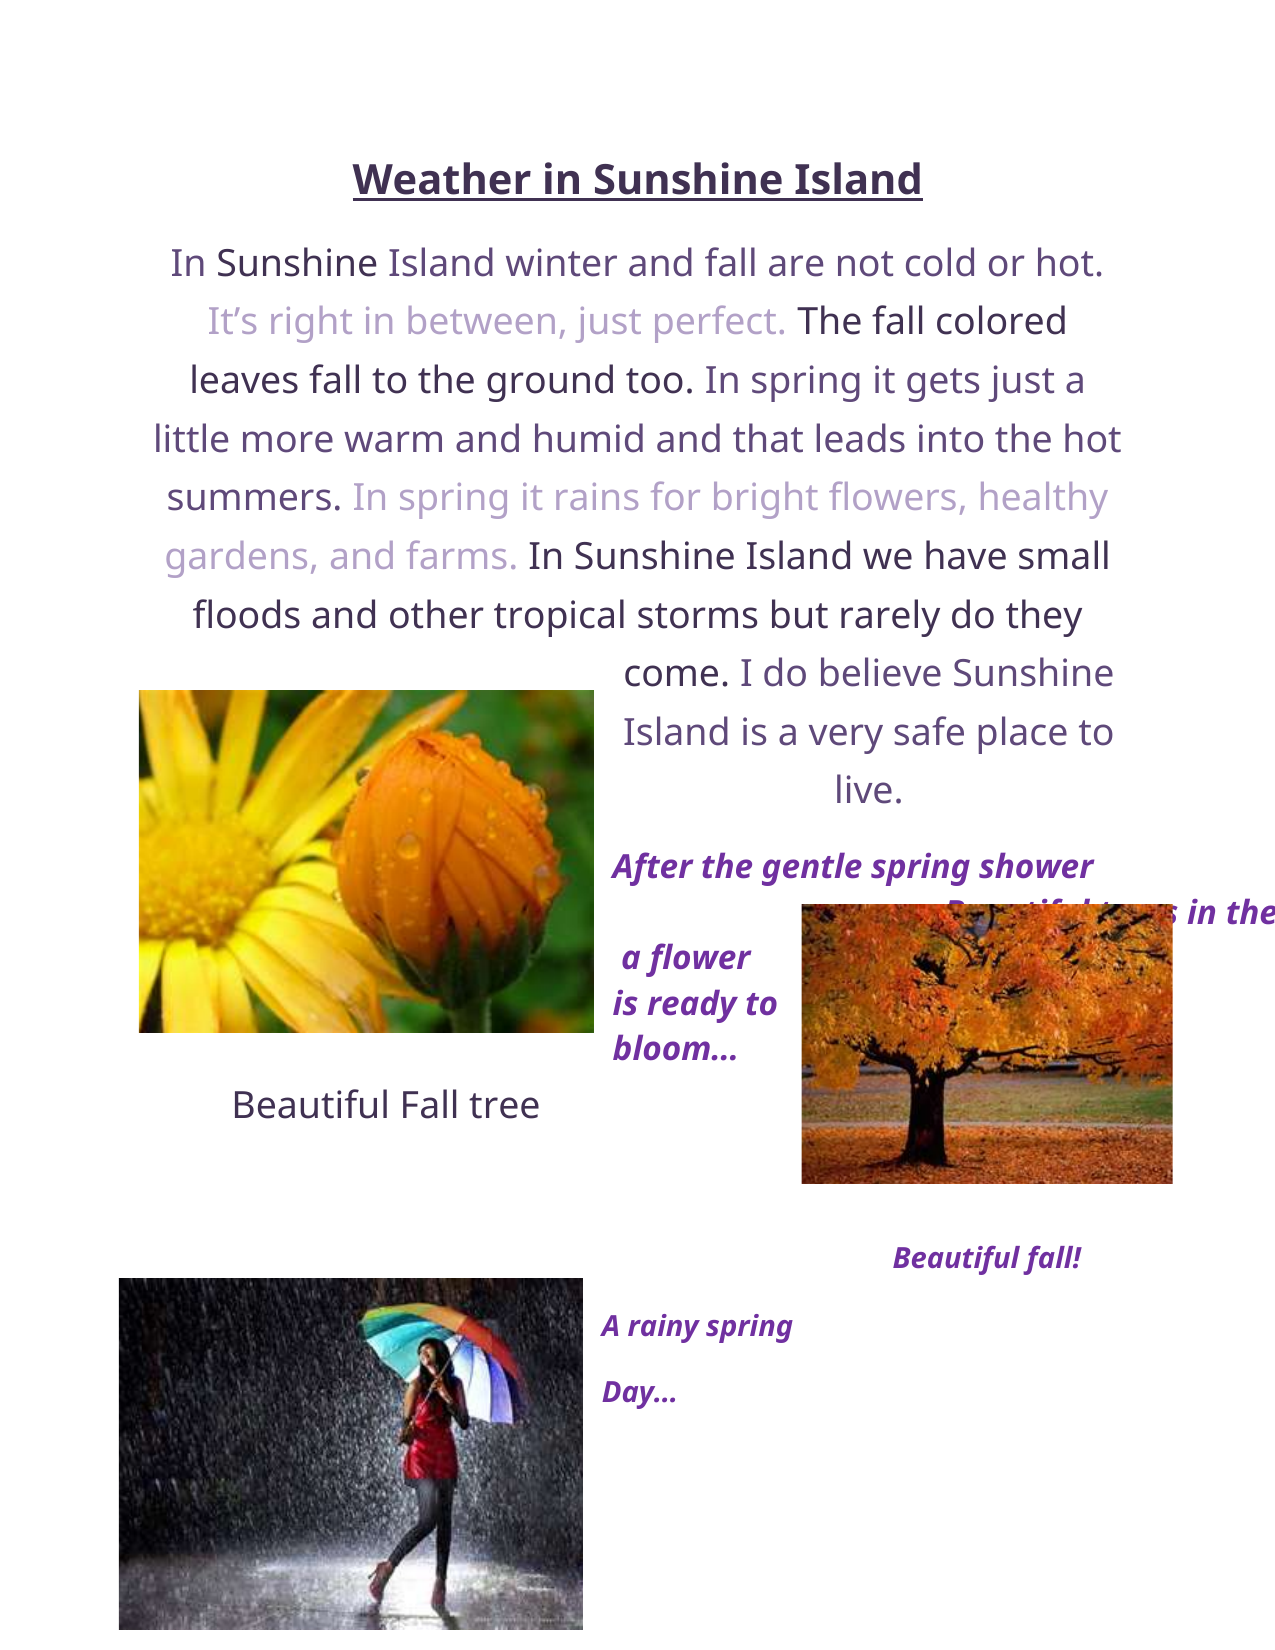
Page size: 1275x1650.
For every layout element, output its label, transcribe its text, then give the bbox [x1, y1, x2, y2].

text Beautiful fall! [150, 1237, 1125, 1277]
picture [800, 904, 1172, 1183]
text Beautiful Fall tree [225, 1070, 800, 1129]
text A rainy spring [583, 1305, 1125, 1345]
text Day… [583, 1372, 1125, 1411]
text a flower is ready to bloom… [150, 934, 800, 1070]
picture [117, 1278, 583, 1629]
text Weather in Sunshine Island [150, 150, 1125, 207]
picture [137, 690, 593, 1030]
text In Sunshine Island winter and fall are not cold or hot. It’s right in between, just perfect. The fall colored leaves fall to the ground too. In spring it gets just a little more warm and humid and that leads into the hot summers. In spring it rains for bright flowers, healthy gardens, and farms. In Sunshine Island we have small floods and other tropical storms but rarely do they come. I do believe Sunshine Island is a very safe place to live. [150, 236, 1125, 815]
text After the gentle spring shower Beautiful trees in the fall! [593, 843, 1125, 934]
